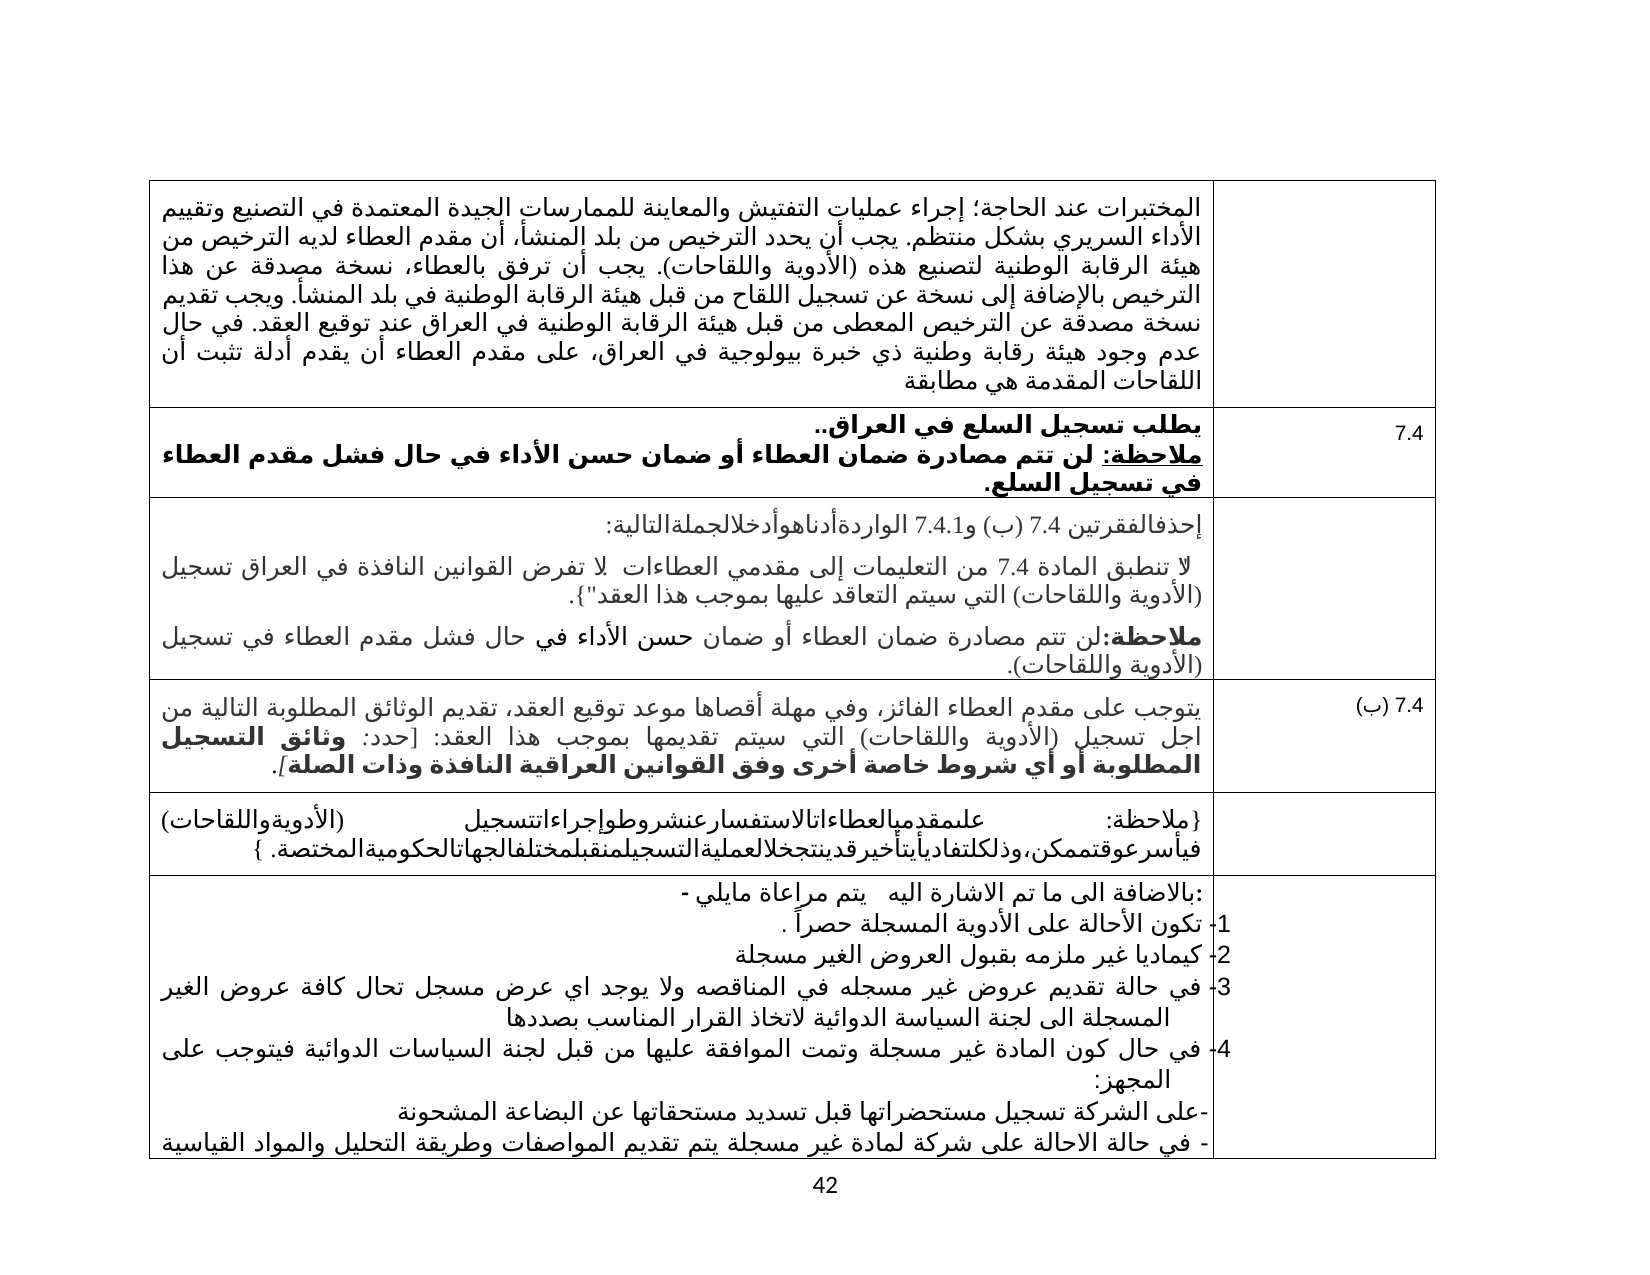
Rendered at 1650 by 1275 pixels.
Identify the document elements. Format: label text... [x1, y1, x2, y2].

table_cell [1214, 181, 1435, 407]
table_cell [1214, 498, 1435, 679]
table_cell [150, 181, 1213, 407]
table_cell 7.4 [1214, 408, 1435, 497]
table_cell {ملاحظة: علىمقدميالعطاءاتالاستفسارعنشروطوإجراءاتتسجيل (الأدويةواللقاحات) فيأسرعوقتممكن،وذلكلتفاديأيتأخيرقدينتجخلالعمليةالتسجيلمنقبلمختلفالجهاتالحكوميةالمختصة. } [150, 793, 1213, 875]
table_cell إحذفالفقرتين 7.4 (ب) و7.4.1 الواردةأدناهوأدخلالجملةالتالية: "لا تنطبق المادة 7.4 من التعليمات إلى مقدمي العطاءات. لا تفرض القوانين النافذة في العراق تسجيل (الأدوية واللقاحات) التي سيتم التعاقد عليها بموجب هذا العقد"}. ملاحظة:لن تتم مصادرة ضمان العطاء أو ضمان حسن الأداء في حال فشل مقدم العطاء في تسجيل (الأدوية واللقاحات). [150, 498, 1213, 679]
table_cell يطلب تسجيل السلع في العراق.. ملاحظة: لن تتم مصادرة ضمان العطاء أو ضمان حسن الأداء في حال فشل مقدم العطاء في تسجيل السلع. [150, 408, 1213, 497]
table_cell [1214, 876, 1435, 1157]
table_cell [150, 876, 1213, 1157]
table_cell [1214, 793, 1435, 875]
table_cell 7.4 (ب) [1214, 680, 1435, 792]
table_cell يتوجب على مقدم العطاء الفائز، وفي مهلة أقصاها موعد توقيع العقد، تقديم الوثائق المطلوبة التالية من اجل تسجيل (الأدوية واللقاحات) التي سيتم تقديمها بموجب هذا العقد: [حدد: وثائق التسجيل المطلوبة أو أي شروط خاصة أخرى وفق القوانين العراقية النافذة وذات الصلة]. [150, 680, 1213, 792]
